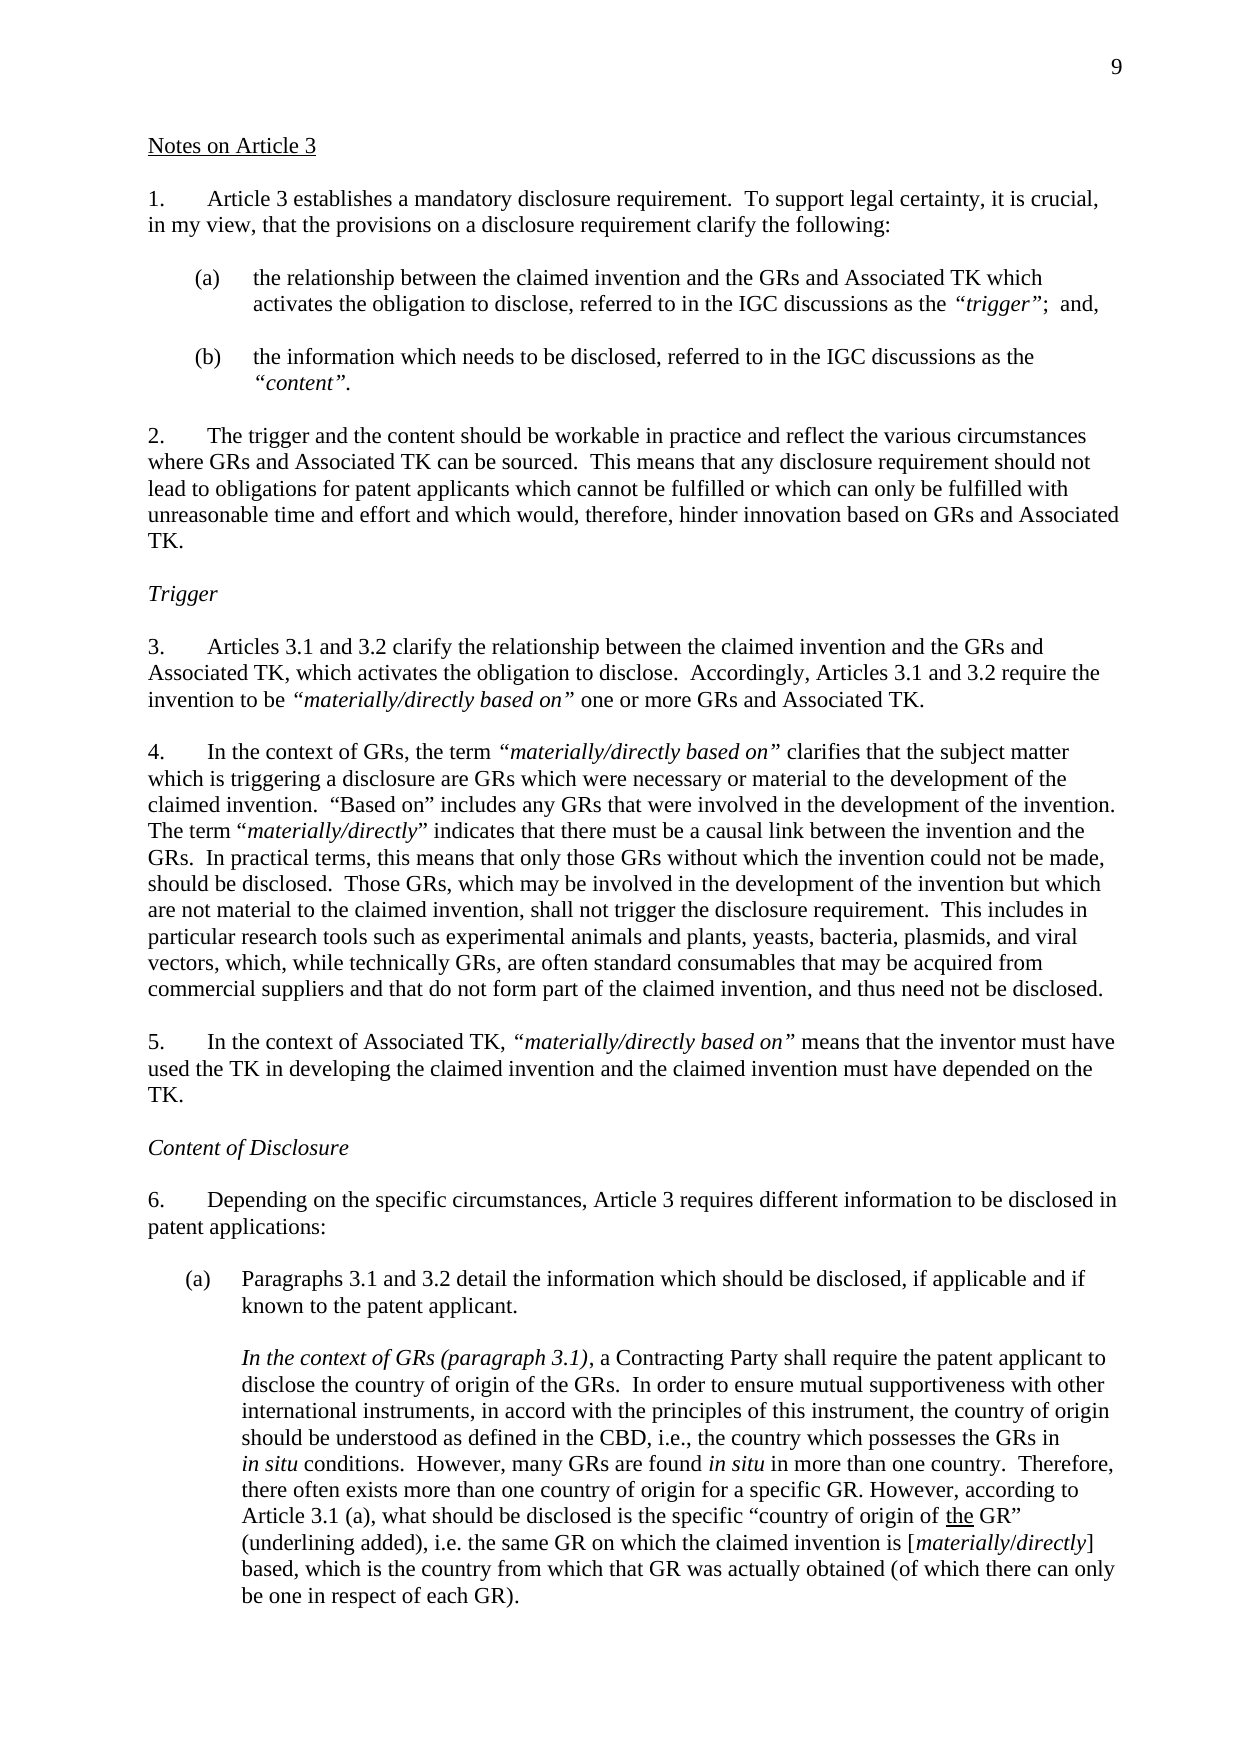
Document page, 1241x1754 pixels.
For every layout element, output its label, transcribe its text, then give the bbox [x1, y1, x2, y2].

text In the context of GRs (paragraph 3.1), a Contracting Party shall require the patent applicant to disclose the country of origin of the GRs. In order to ensure mutual supportiveness with other international instruments, in accord with the principles of this instrument, the country of origin should be understood as defined in the CBD, i.e., the country which possesses the GRs in [241, 1344, 1122, 1450]
text in situ conditions. However, many GRs are found in situ in more than one country. Therefore, there often exists more than one country of origin for a specific GR. However, according to Article 3.1 (a), what should be disclosed is the specific “country of origin of the GR” (underlining added), i.e. the same GR on which the claimed invention is [materially/directly] based, which is the country from which that GR was actually obtained (of which there can only be one in respect of each GR). [241, 1450, 1122, 1637]
text 2. The trigger and the content should be workable in practice and reflect the various circumstances where GRs and Associated TK can be sourced. This means that any disclosure requirement should not lead to obligations for patent applicants which cannot be fulfilled or which can only be fulfilled with unreasonable time and effort and which would, therefore, hinder innovation based on GRs and Associated TK. [148, 422, 1122, 554]
text 3. Articles 3.1 and 3.2 clarify the relationship between the claimed invention and the GRs and Associated TK, which activates the obligation to disclose. Accordingly, Articles 3.1 and 3.2 require the invention to be “materially/directly based on” one or more GRs and Associated TK. [148, 633, 1122, 712]
list the relationship between the claimed invention and the GRs and Associated TK which activates the obligation to disclose, referred to in the IGC discussions as the “trigger”; and, [194, 264, 1122, 317]
text 1. Article 3 establishes a mandatory disclosure requirement. To support legal certainty, it is crucial, in my view, that the provisions on a disclosure requirement clarify the following: [148, 185, 1122, 238]
text Trigger [148, 580, 1122, 607]
list Paragraphs 3.1 and 3.2 detail the information which should be disclosed, if applicable and if known to the patent applicant. [185, 1265, 1122, 1318]
list the information which needs to be disclosed, referred to in the IGC discussions as the “content”. [194, 343, 1122, 396]
text 4. In the context of GRs, the term “materially/directly based on” clarifies that the subject matter which is triggering a disclosure are GRs which were necessary or material to the development of the claimed invention. “Based on” includes any GRs that were involved in the development of the invention. The term “materially/directly” indicates that there must be a causal link between the invention and the GRs. In practical terms, this means that only those GRs without which the invention could not be made, should be disclosed. Those GRs, which may be involved in the development of the invention but which are not material to the claimed invention, shall not trigger the disclosure requirement. This includes in particular research tools such as experimental animals and plants, yeasts, bacteria, plasmids, and viral vectors, which, while technically GRs, are often standard consumables that may be acquired from commercial suppliers and that do not form part of the claimed invention, and thus need not be disclosed. [148, 738, 1122, 1002]
text 6. Depending on the specific circumstances, Article 3 requires different information to be disclosed in patent applications: [148, 1186, 1122, 1239]
text 5. In the context of Associated TK, “materially/directly based on” means that the inventor must have used the TK in developing the claimed invention and the claimed invention must have depended on the TK. [148, 1028, 1122, 1107]
text Content of Disclosure [148, 1134, 1122, 1160]
text Notes on Article 3 [148, 132, 1122, 158]
